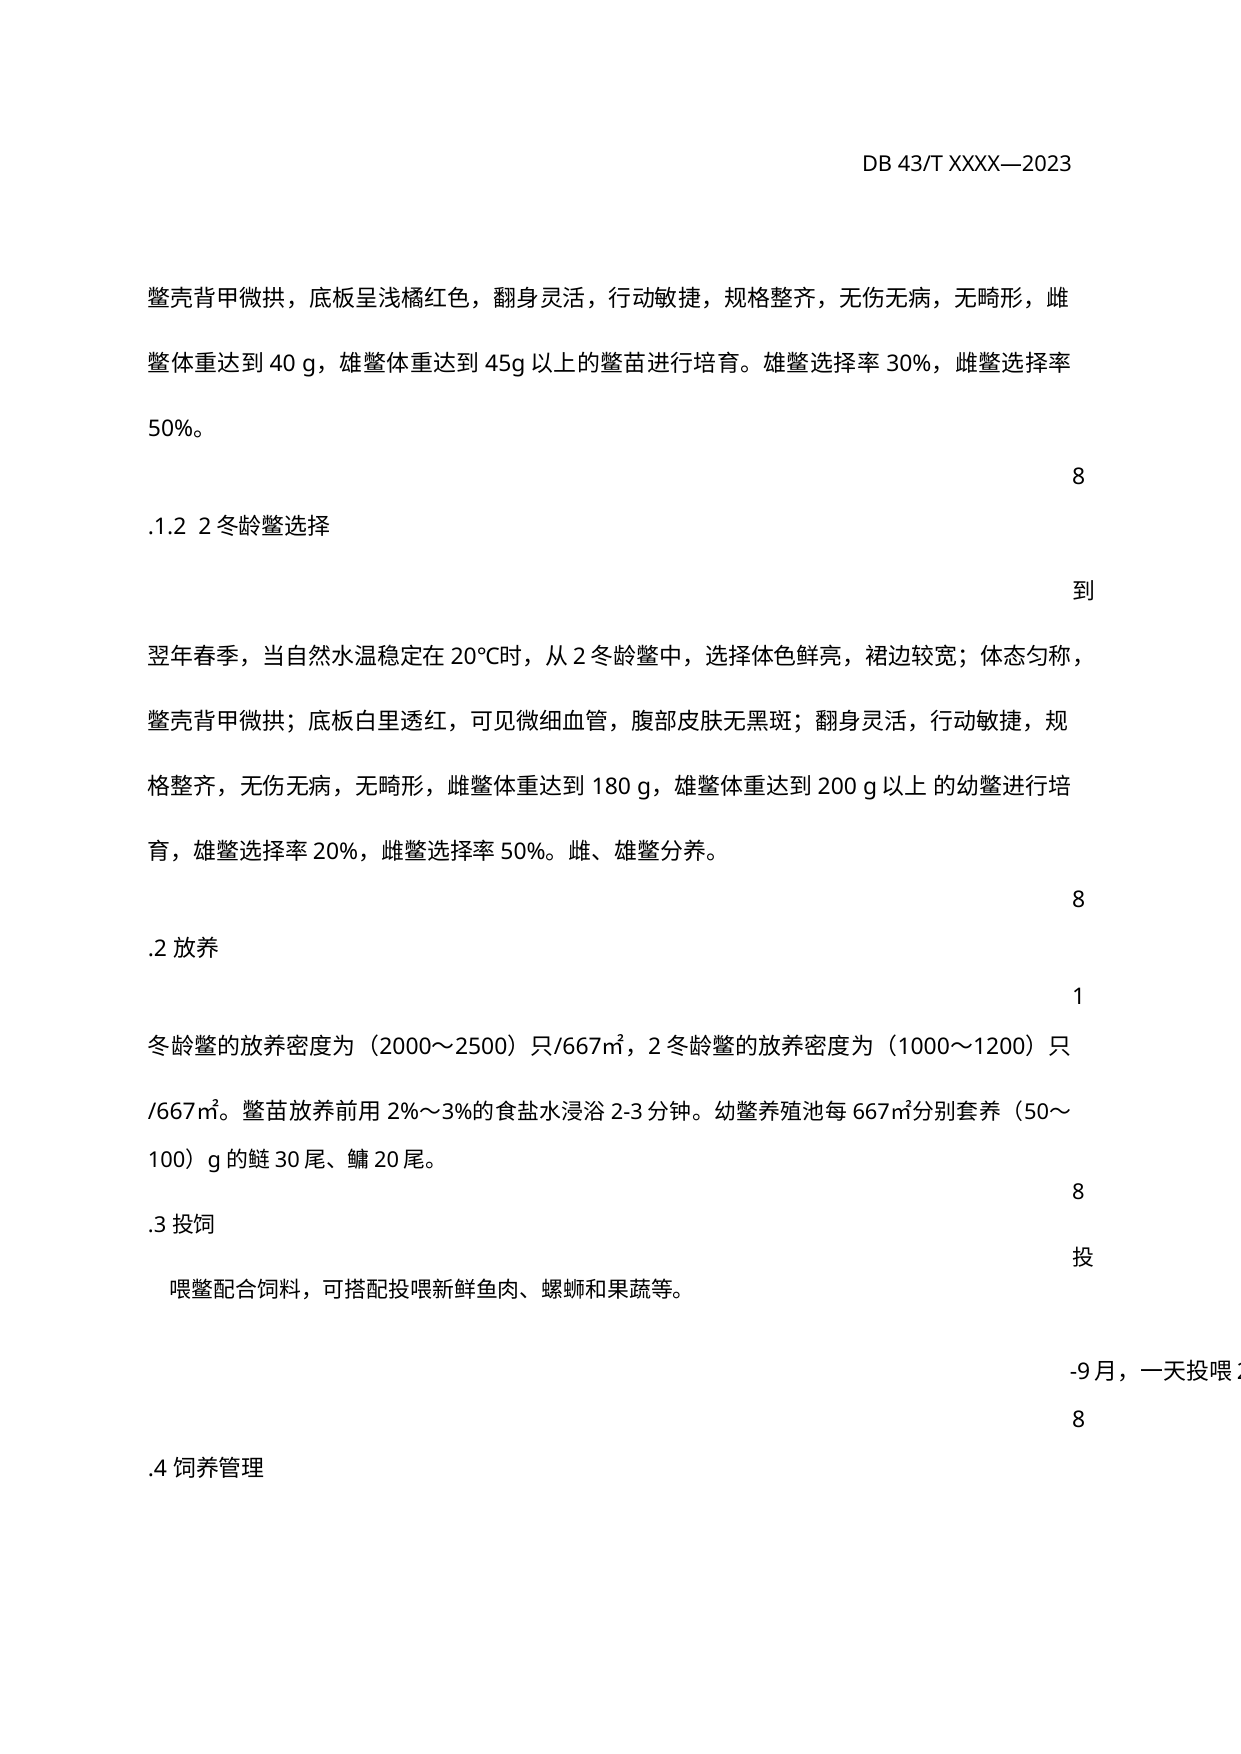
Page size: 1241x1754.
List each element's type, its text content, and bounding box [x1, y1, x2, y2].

text 1冬龄鳖的放养密度为（2000～2500）只/667㎡，2冬龄鳖的放养密度为（1000～1200）只/667㎡。鳖苗放养前用2%～3%的食盐水浸浴2-3分钟。幼鳖养殖池每667㎡分别套养（50～100）g 的鲢30尾、鳙20尾。 [148, 979, 1072, 1174]
text 到翌年春季，当自然水温稳定在20℃时，从2冬龄鳖中，选择体色鲜亮，裙边较宽；体态匀称，鳖壳背甲微拱；底板白里透红，可见微细血管，腹部皮肤无黑斑；翻身灵活，行动敏捷，规格整齐，无伤无病，无畸形，雌鳖体重达到180 g，雄鳖体重达到200 g以上 的幼鳖进行培育，雄鳖选择率20%，雌鳖选择率50%。雌、雄鳖分养。 [148, 557, 1072, 882]
text 5-9月，一天投喂2次；4月和10月，一天投喂1次。投喂量以（0.5 ～1）h 吃完为宜。配合饲料应符合 SC/T 1047 和 GB 13078的规定。幼鳖不同月份建议配合饲料日投率（%）参见表6。 [1069, 1304, 1240, 1402]
text 8.3 投饲 [148, 1174, 1072, 1239]
text 投喂鳖配合饲料，可搭配投喂新鲜鱼肉、螺蛳和果蔬等。 [169, 1239, 1072, 1304]
text 8.1.2 2冬龄鳖选择 [148, 459, 1072, 557]
text 8.2 放养 [148, 882, 1072, 979]
text 8.4 饲养管理 [148, 1402, 1072, 1499]
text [148, 264, 1072, 459]
